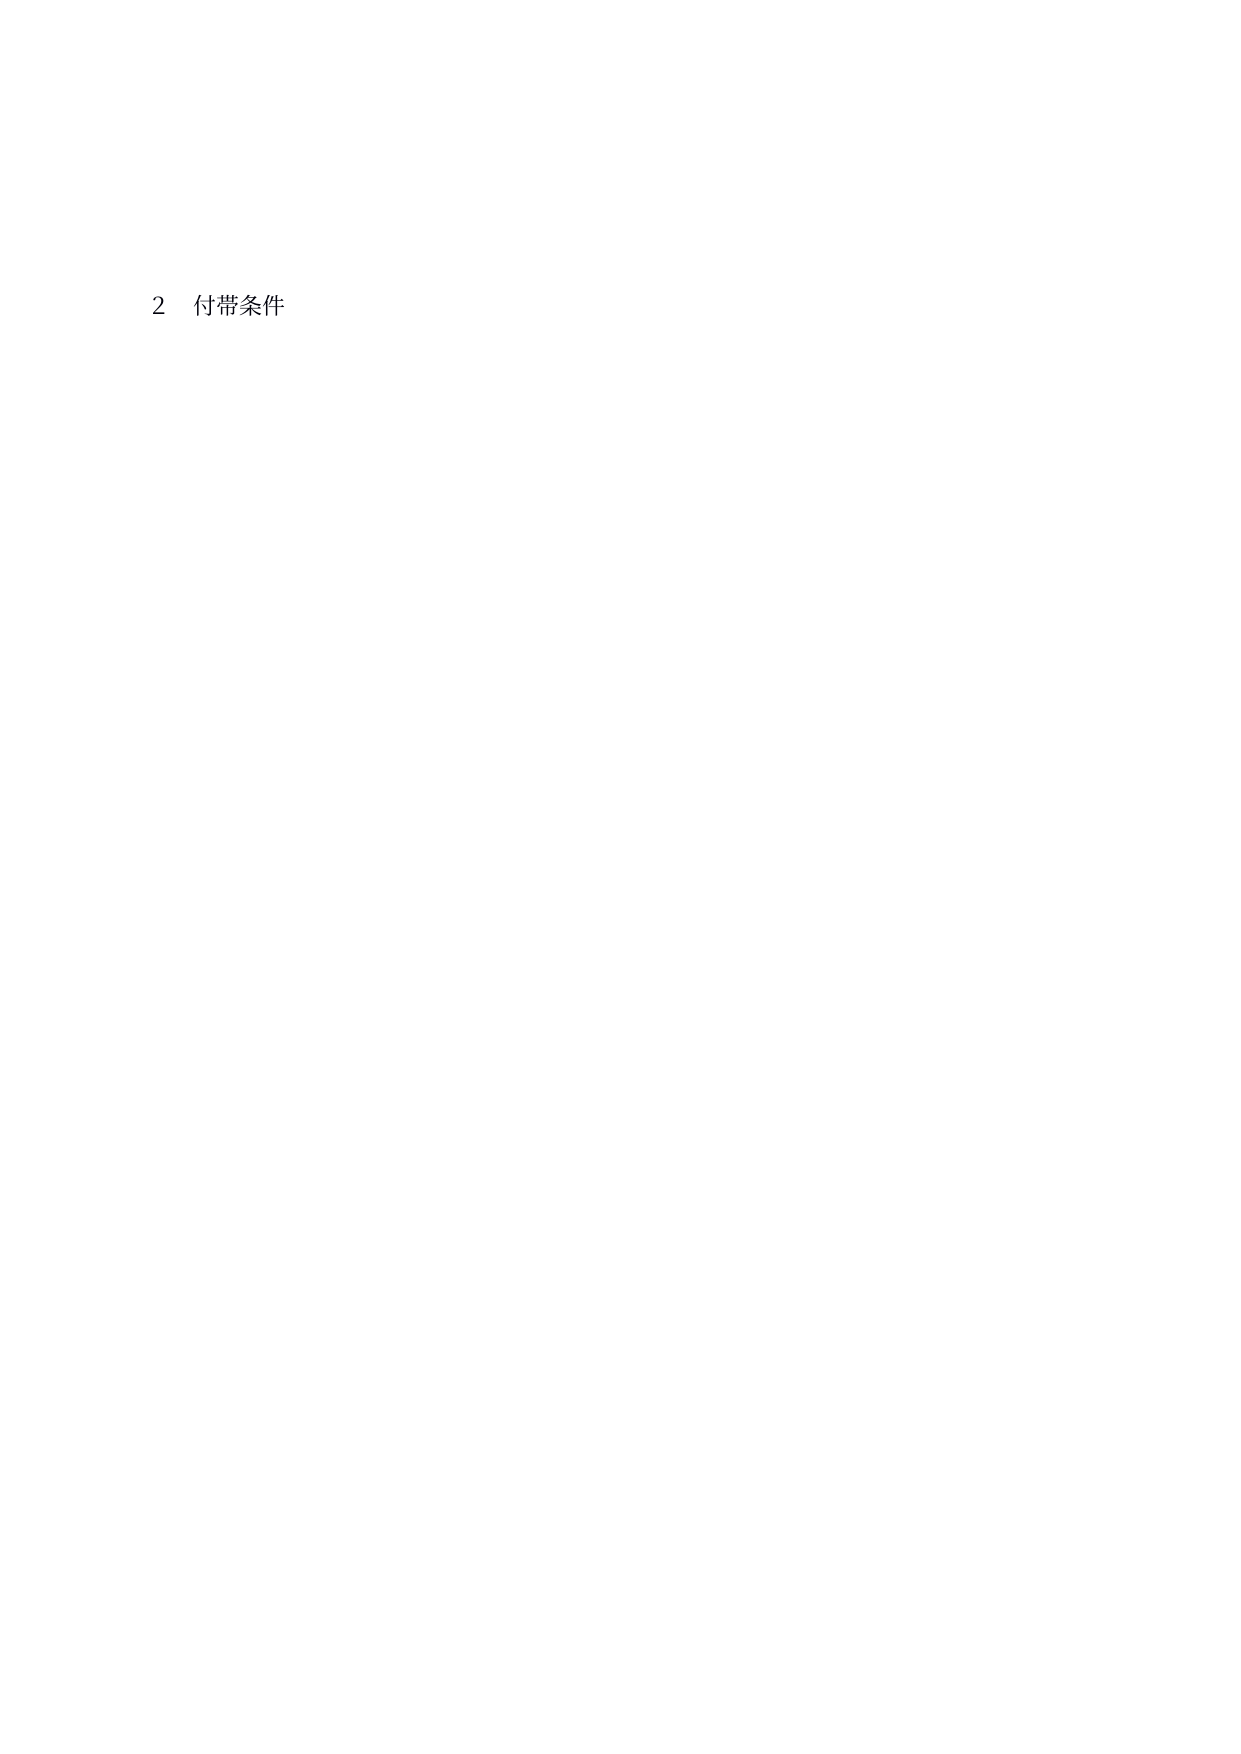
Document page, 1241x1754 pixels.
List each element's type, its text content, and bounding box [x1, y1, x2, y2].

text ２ 付帯条件 [148, 274, 1092, 336]
